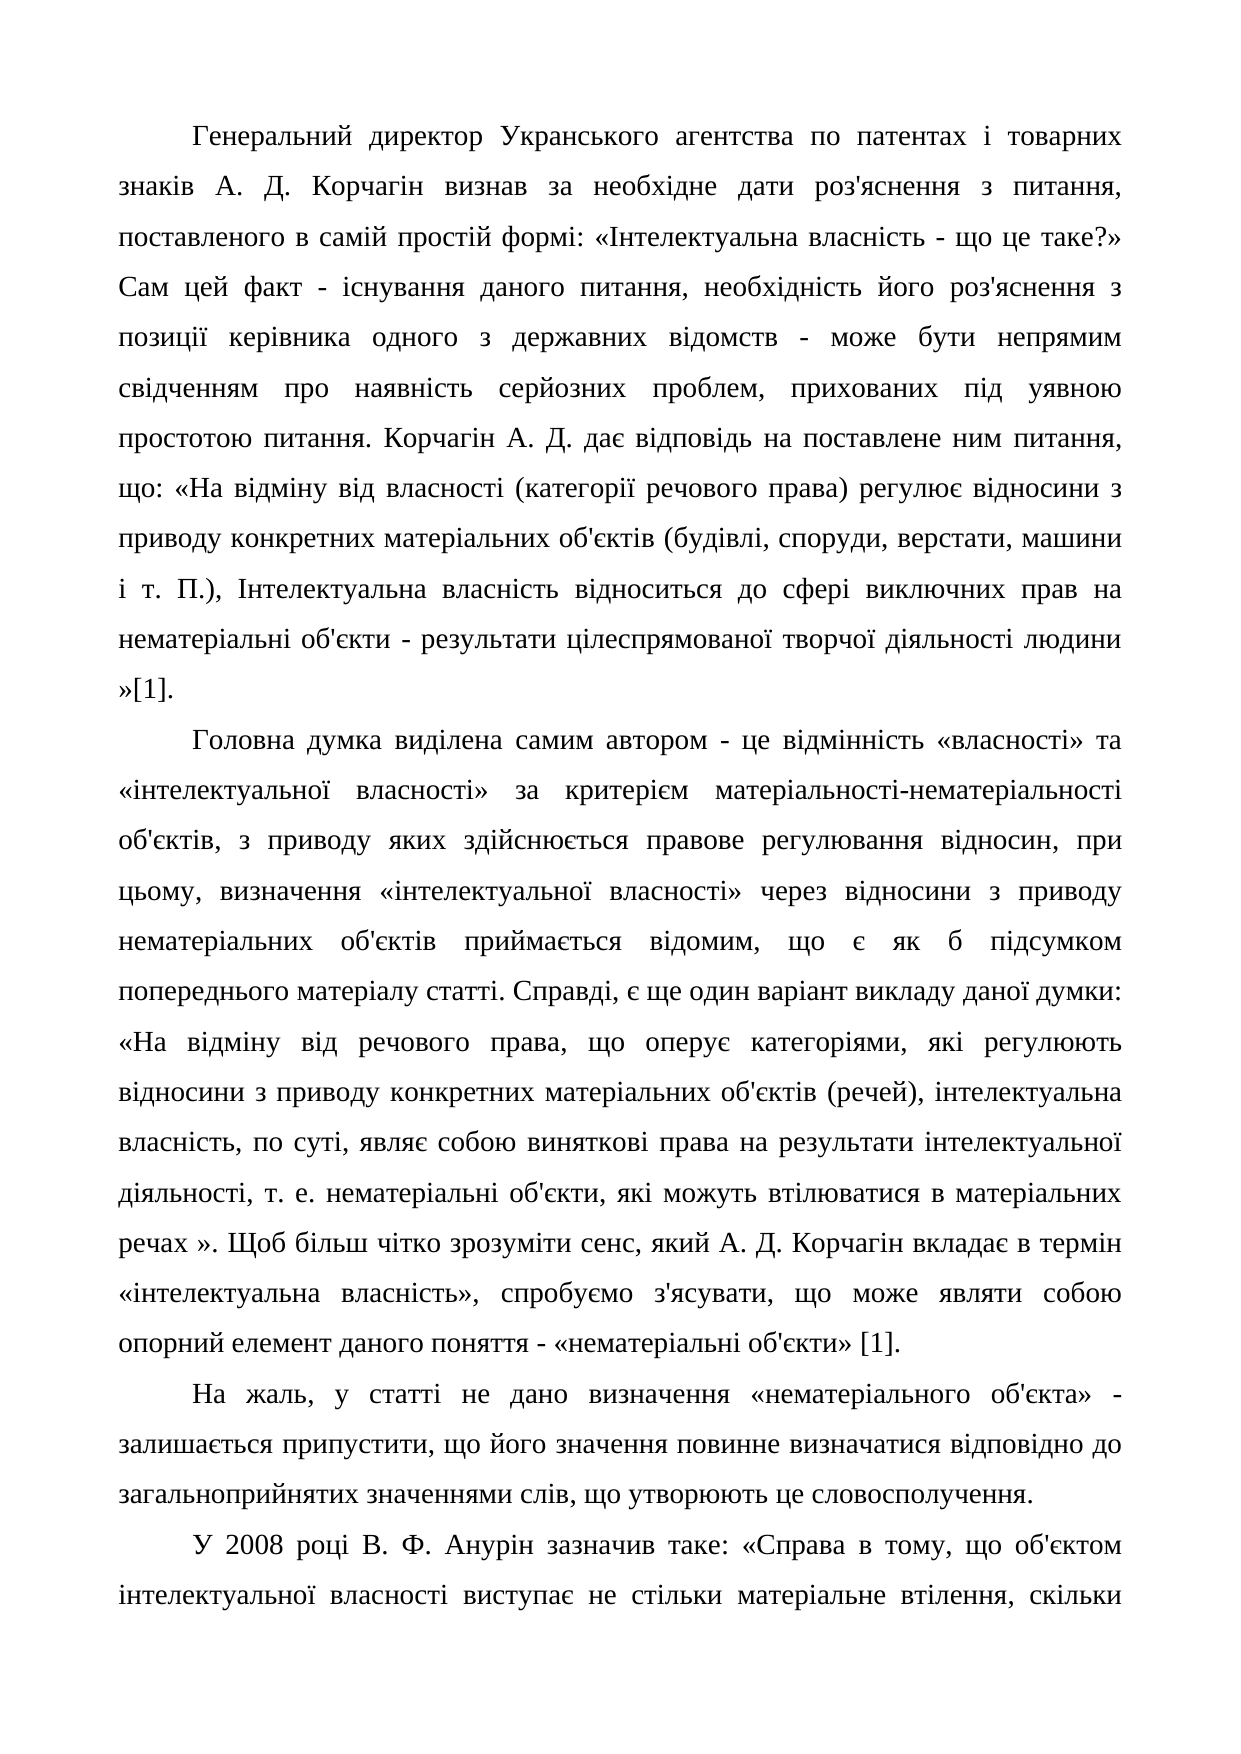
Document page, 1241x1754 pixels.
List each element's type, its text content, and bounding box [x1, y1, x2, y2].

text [118, 1527, 1122, 1611]
text Генеральний директор Укранського агентства по патентах і товарних знаків А. Д. Корчагін визнав за необхідне дати роз'яснення з питання, поставленого в самій простій формі: «Інтелектуальна власність - що це таке?» Сам цей факт - існування даного питання, необхідність його роз'яснення з позиції керівника одного з державних відомств - може бути непрямим свідченням про наявність серйозних проблем, прихованих під уявною простотою питання. Корчагін А. Д. дає відповідь на поставлене ним питання, що: «На відміну від власності (категорії речового права) регулює відносини з приводу конкретних матеріальних об'єктів (будівлі, споруди, верстати, машини і т. П.), Інтелектуальна власність відноситься до сфері виключних прав на нематеріальні об'єкти - результати цілеспрямованої творчої діяльності людини »[1]. [118, 118, 1122, 705]
text На жаль, у статті не дано визначення «нематеріального об'єкта» - залишається припустити, що його значення повинне визначатися відповідно до загальноприйнятих значеннями слів, що утворюють це словосполучення. [118, 1376, 1122, 1510]
text Головна думка виділена самим автором - це відмінність «власності» та «інтелектуальної власності» за критерієм матеріальності-нематеріальності об'єктів, з приводу яких здійснюється правове регулювання відносин, при цьому, визначення «інтелектуальної власності» через відносини з приводу нематеріальних об'єктів приймається відомим, що є як б підсумком попереднього матеріалу статті. Справді, є ще один варіант викладу даної думки: «На відміну від речового права, що оперує категоріями, які регулюють відносини з приводу конкретних матеріальних об'єктів (речей), інтелектуальна власність, по суті, являє собою виняткові права на результати інтелектуальної діяльності, т. е. нематеріальні об'єкти, які можуть втілюватися в матеріальних речах ». Щоб більш чітко зрозуміти сенс, який А. Д. Корчагін вкладає в термін «інтелектуальна власність», спробуємо з'ясувати, що може являти собою опорний елемент даного поняття - «нематеріальні об'єкти» [1]. [118, 722, 1122, 1359]
